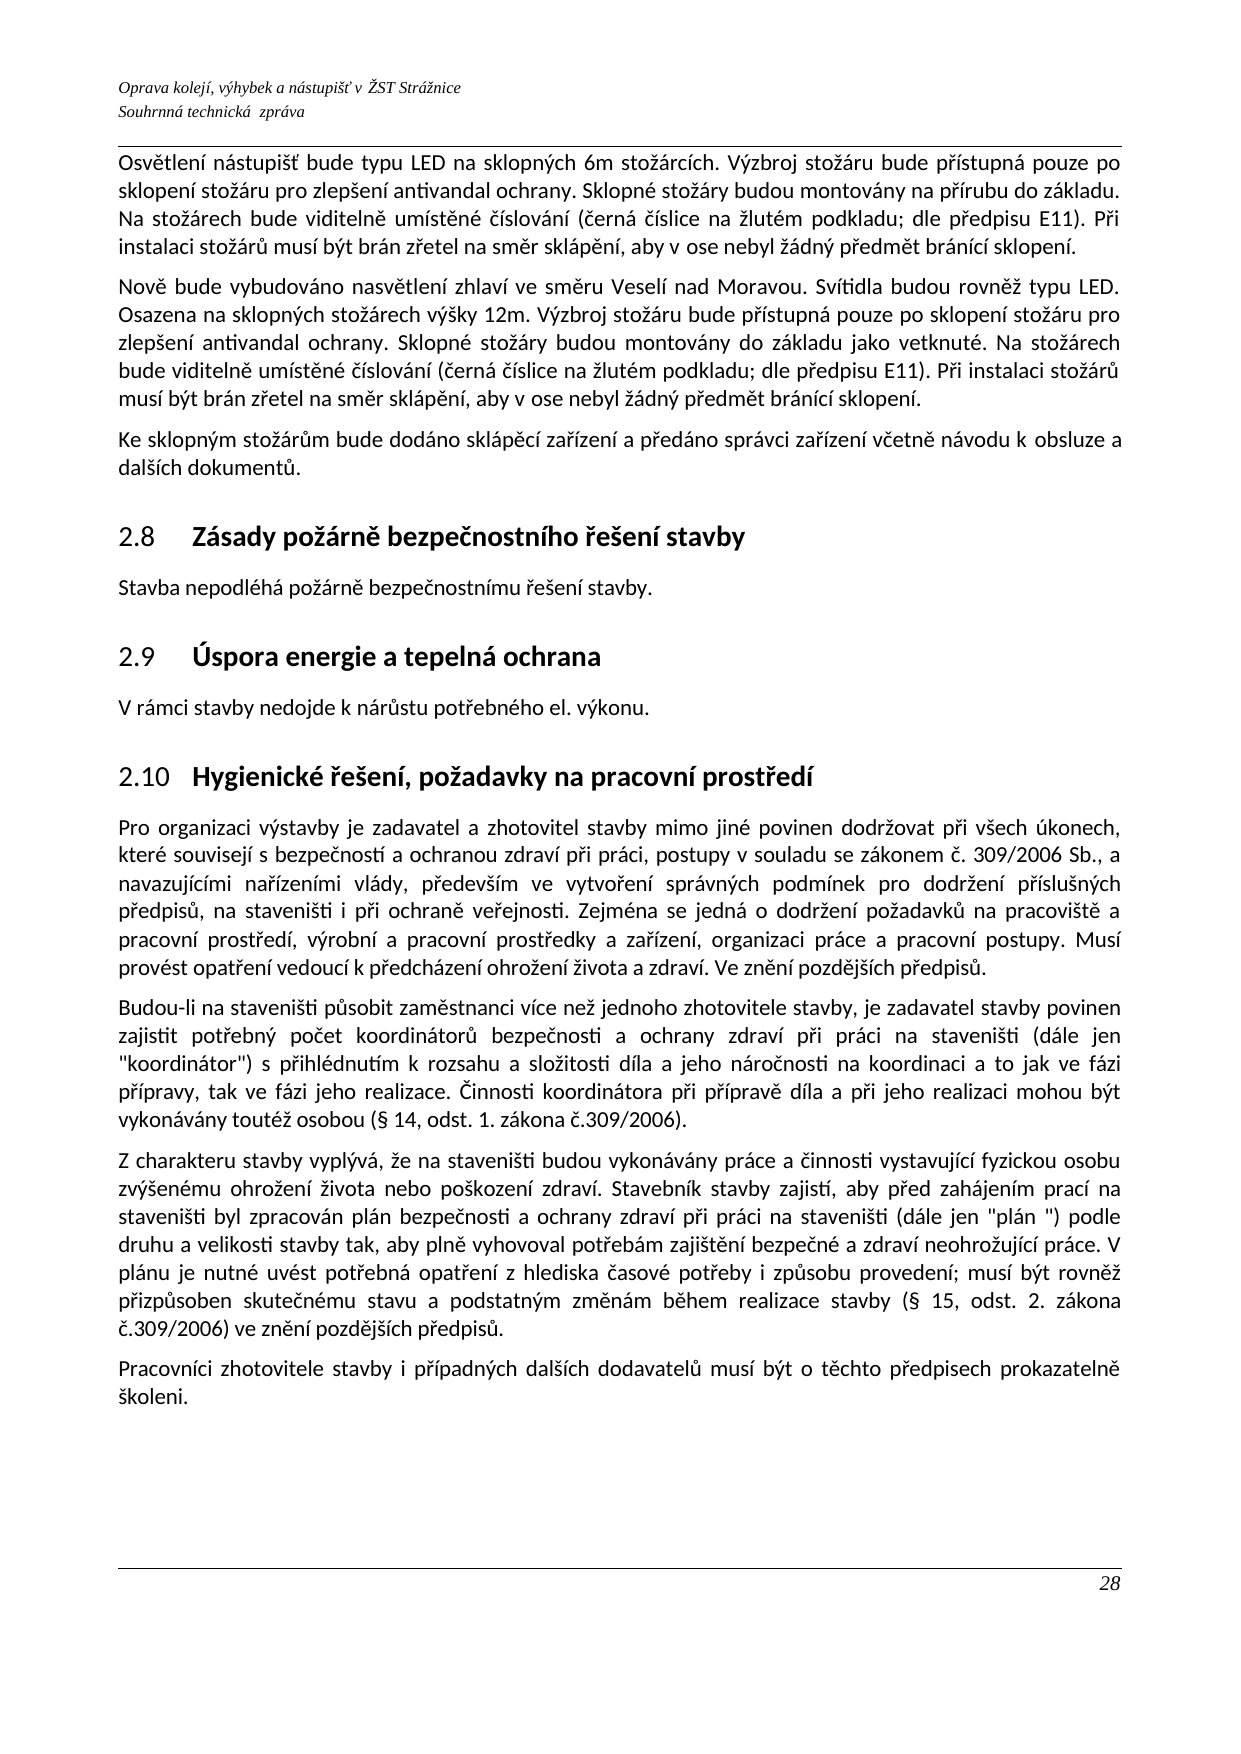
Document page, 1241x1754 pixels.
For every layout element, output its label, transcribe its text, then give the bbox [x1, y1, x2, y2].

subtitle Hygienické řešení, požadavky na pracovní prostředí [118, 758, 1122, 794]
text Z charakteru stavby vyplývá, že na staveništi budou vykonávány práce a činnosti vystavující fyzickou osobu zvýšenému ohrožení života nebo poškození zdraví. Stavebník stavby zajistí, aby před zahájením prací na staveništi byl zpracován plán bezpečnosti a ochrany zdraví při práci na staveništi (dále jen "plán ") podle druhu a velikosti stavby tak, aby plně vyhovoval potřebám zajištění bezpečné a zdraví neohrožující práce. V plánu je nutné uvést potřebná opatření z hlediska časové potřeby i způsobu provedení; musí být rovněž přizpůsoben skutečnému stavu a podstatným změnám během realizace stavby (§ 15, odst. 2. zákona č.309/2006) ve znění pozdějších předpisů. [118, 1146, 1122, 1342]
text Nově bude vybudováno nasvětlení zhlaví ve směru Veselí nad Moravou. Svítidla budou rovněž typu LED. Osazena na sklopných stožárech výšky 12m. Výzbroj stožáru bude přístupná pouze po sklopení stožáru pro zlepšení antivandal ochrany. Sklopné stožáry budou montovány do základu jako vetknuté. Na stožárech bude viditelně umístěné číslování (černá číslice na žlutém podkladu; dle předpisu E11). Při instalaci stožárů musí být brán zřetel na směr sklápění, aby v ose nebyl žádný předmět bránící sklopení. [118, 272, 1122, 412]
subtitle Zásady požárně bezpečnostního řešení stavby [118, 518, 1122, 554]
text Pracovníci zhotovitele stavby i případných dalších dodavatelů musí být o těchto předpisech prokazatelně školeni. [118, 1354, 1122, 1411]
subtitle Úspora energie a tepelná ochrana [118, 638, 1122, 674]
text V rámci stavby nedojde k nárůstu potřebného el. výkonu. [118, 693, 1122, 721]
text Pro organizaci výstavby je zadavatel a zhotovitel stavby mimo jiné povinen dodržovat při všech úkonech, které souvisejí s bezpečností a ochranou zdraví při práci, postupy v souladu se zákonem č. 309/2006 Sb., a navazujícími nařízeními vlády, především ve vytvoření správných podmínek pro dodržení příslušných předpisů, na staveništi i při ochraně veřejnosti. Zejména se jedná o dodržení požadavků na pracoviště a pracovní prostředí, výrobní a pracovní prostředky a zařízení, organizaci práce a pracovní postupy. Musí provést opatření vedoucí k předcházení ohrožení života a zdraví. Ve znění pozdějších předpisů. [118, 813, 1122, 981]
text Osvětlení nástupišť bude typu LED na sklopných 6m stožárcích. Výzbroj stožáru bude přístupná pouze po sklopení stožáru pro zlepšení antivandal ochrany. Sklopné stožáry budou montovány na přírubu do základu. Na stožárech bude viditelně umístěné číslování (černá číslice na žlutém podkladu; dle předpisu E11). Při instalaci stožárů musí být brán zřetel na směr sklápění, aby v ose nebyl žádný předmět bránící sklopení. [118, 148, 1122, 260]
text Stavba nepodléhá požárně bezpečnostnímu řešení stavby. [118, 573, 1122, 601]
text Budou-li na staveništi působit zaměstnanci více než jednoho zhotovitele stavby, je zadavatel stavby povinen zajistit potřebný počet koordinátorů bezpečnosti a ochrany zdraví při práci na staveništi (dále jen "koordinátor") s přihlédnutím k rozsahu a složitosti díla a jeho náročnosti na koordinaci a to jak ve fázi přípravy, tak ve fázi jeho realizace. Činnosti koordinátora při přípravě díla a při jeho realizaci mohou být vykonávány toutéž osobou (§ 14, odst. 1. zákona č.309/2006). [118, 993, 1122, 1133]
text Ke sklopným stožárům bude dodáno sklápěcí zařízení a předáno správci zařízení včetně návodu k obsluze a dalších dokumentů. [118, 425, 1122, 481]
